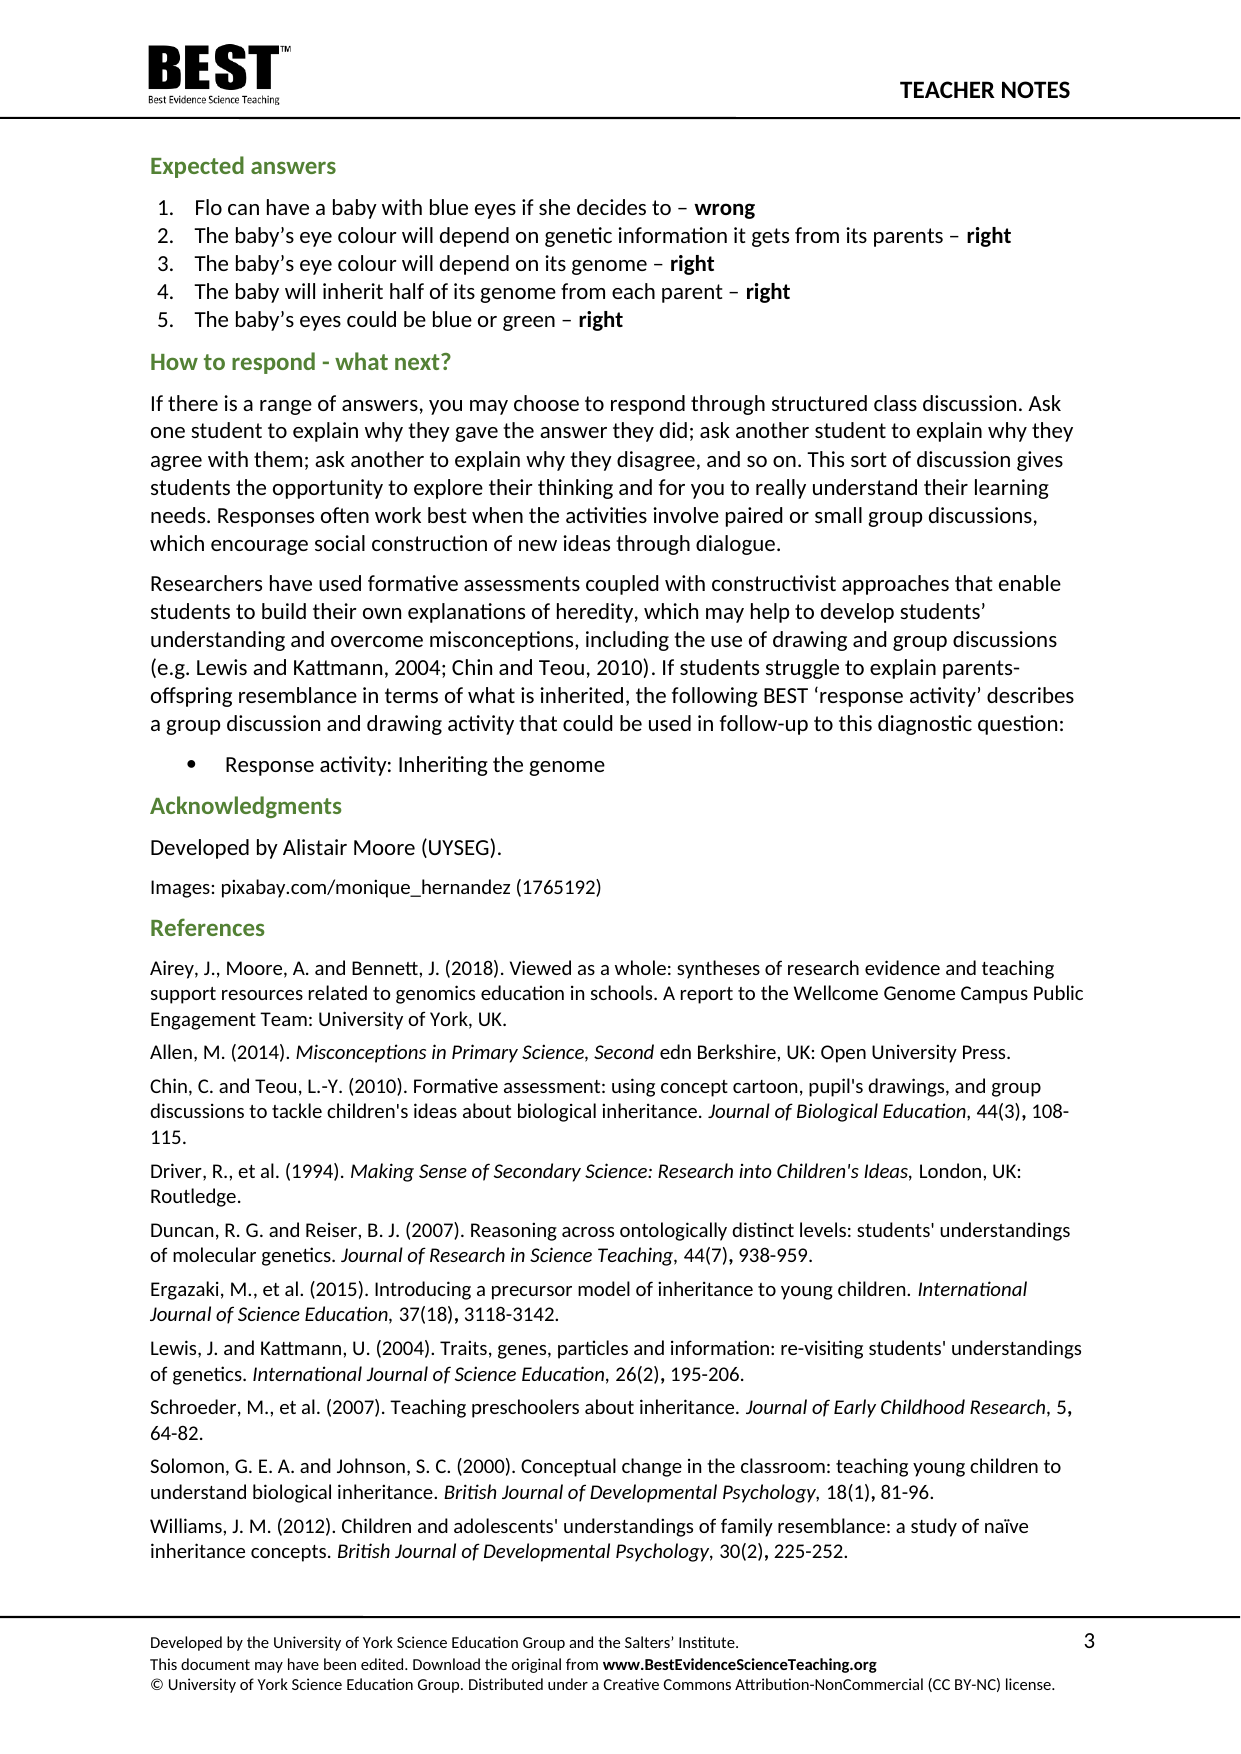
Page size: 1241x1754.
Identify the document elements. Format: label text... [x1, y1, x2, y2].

text Developed by Alistair Moore (UYSEG). [150, 833, 1090, 861]
text Ergazaki, M., et al. (2015). Introducing a precursor model of inheritance to young children. International Journal of Science Education, 37(18), 3118-3142. [150, 1276, 1090, 1327]
text Driver, R., et al. (1994). Making Sense of Secondary Science: Research into Children's Ideas, London, UK: Routledge. [150, 1158, 1090, 1209]
list Response activity: Inheriting the genome [187, 750, 1090, 778]
text Williams, J. M. (2012). Children and adolescents' understandings of family resemblance: a study of naïve inheritance concepts. British Journal of Developmental Psychology, 30(2), 225-252. [150, 1513, 1090, 1564]
text References [150, 912, 1090, 942]
text If there is a range of answers, you may choose to respond through structured class discussion. Ask one student to explain why they gave the answer they did; ask another student to explain why they agree with them; ask another to explain why they disagree, and so on. This sort of discussion gives students the opportunity to explore their thinking and for you to really understand their learning needs. Responses often work best when the activities involve paired or small group discussions, which encourage social construction of new ideas through dialogue. [150, 389, 1090, 557]
text Expected answers [150, 150, 1090, 181]
list The baby’s eyes could be blue or green – right [157, 305, 1090, 333]
text Acknowledgments [150, 790, 1090, 821]
text Solomon, G. E. A. and Johnson, S. C. (2000). Conceptual change in the classroom: teaching young children to understand biological inheritance. British Journal of Developmental Psychology, 18(1), 81-96. [150, 1454, 1090, 1504]
text Chin, C. and Teou, L.-Y. (2010). Formative assessment: using concept cartoon, pupil's drawings, and group discussions to tackle children's ideas about biological inheritance. Journal of Biological Education, 44(3), 108-115. [150, 1073, 1090, 1149]
text Schroeder, M., et al. (2007). Teaching preschoolers about inheritance. Journal of Early Childhood Research, 5, 64-82. [150, 1394, 1090, 1445]
text Airey, J., Moore, A. and Bennett, J. (2018). Viewed as a whole: syntheses of research evidence and teaching support resources related to genomics education in schools. A report to the Wellcome Genome Campus Public Engagement Team: University of York, UK. [150, 955, 1090, 1031]
list Flo can have a baby with blue eyes if she decides to – wrong [157, 193, 1090, 221]
text How to respond - what next? [150, 346, 1090, 376]
text Lewis, J. and Kattmann, U. (2004). Traits, genes, particles and information: re-visiting students' understandings of genetics. International Journal of Science Education, 26(2), 195-206. [150, 1335, 1090, 1386]
text Researchers have used formative assessments coupled with constructivist approaches that enable students to build their own explanations of heredity, which may help to develop students’ understanding and overcome misconceptions, including the use of drawing and group discussions (e.g. Lewis and Kattmann, 2004; Chin and Teou, 2010). If students struggle to explain parents-offspring resemblance in terms of what is inherited, the following BEST ‘response activity’ describes a group discussion and drawing activity that could be used in follow-up to this diagnostic question: [150, 569, 1090, 737]
list The baby will inherit half of its genome from each parent – right [157, 277, 1090, 305]
picture [148, 44, 291, 105]
list The baby’s eye colour will depend on genetic information it gets from its parents – right [157, 221, 1090, 249]
text Duncan, R. G. and Reiser, B. J. (2007). Reasoning across ontologically distinct levels: students' understandings of molecular genetics. Journal of Research in Science Teaching, 44(7), 938-959. [150, 1217, 1090, 1268]
text Images: pixabay.com/monique_hernandez (1765192) [150, 874, 1090, 899]
list The baby’s eye colour will depend on its genome – right [157, 249, 1090, 277]
text Allen, M. (2014). Misconceptions in Primary Science, Second edn Berkshire, UK: Open University Press. [150, 1039, 1090, 1065]
